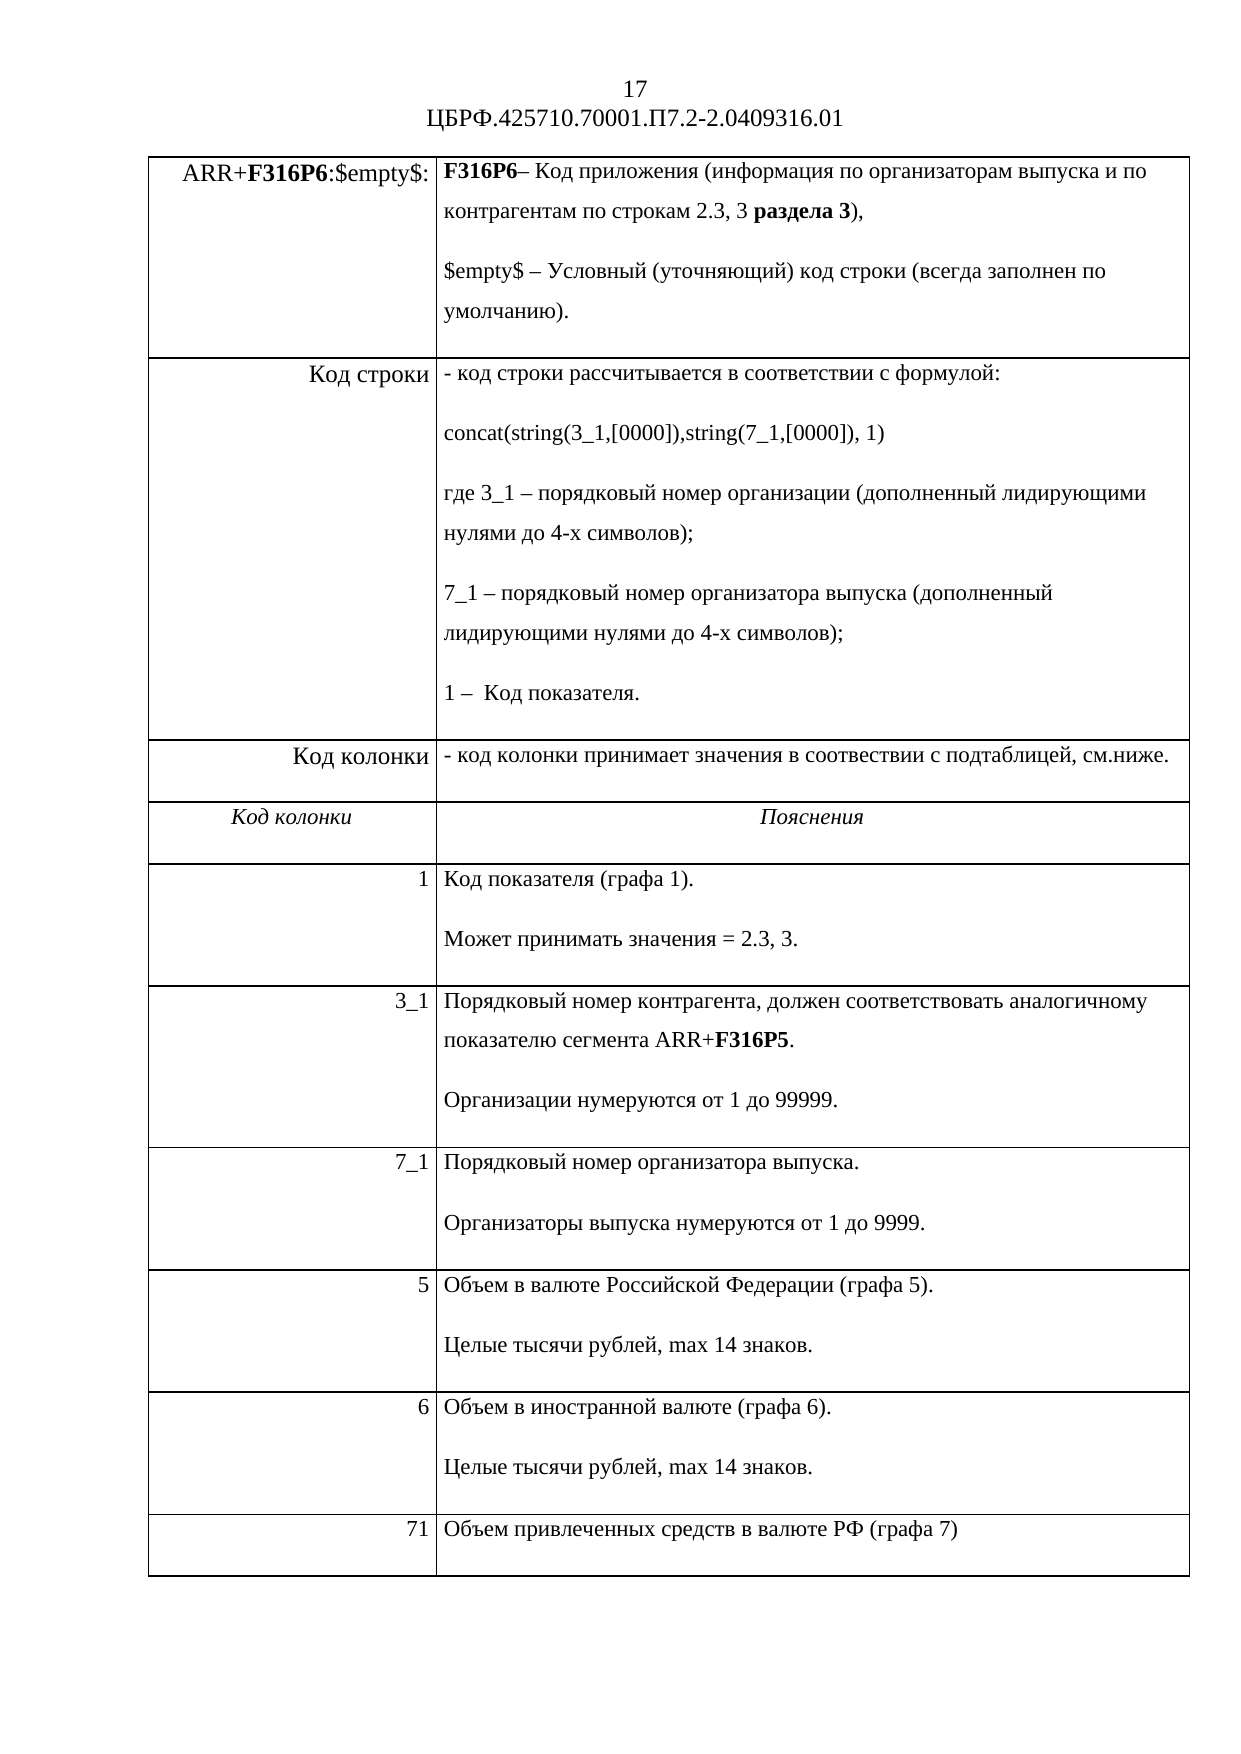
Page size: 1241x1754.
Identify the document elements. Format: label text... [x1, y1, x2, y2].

table_cell Порядковый номер организатора выпуска. Организаторы выпуска нумеруются от 1 до 9999. [437, 1148, 1189, 1269]
table_cell Объем в валюте Российской Федерации (графа 5). Целые тысячи рублей, max 14 знаков. [437, 1271, 1189, 1391]
table_cell 71 [149, 1515, 436, 1575]
table_cell Порядковый номер контрагента, должен соответствовать аналогичному показателю сегмента ARR+F316P5. Организации нумеруются от 1 до 99999. [437, 987, 1189, 1147]
table_cell Код показателя (графа 1). Может принимать значения = 2.3, 3. [437, 865, 1189, 985]
table_cell Код колонки [149, 741, 436, 801]
table_cell 1 [149, 865, 436, 985]
table_cell Пояснения [437, 803, 1189, 863]
table_cell 3_1 [149, 987, 436, 1147]
table_cell Объем привлеченных средств в валюте РФ (графа 7) [437, 1515, 1189, 1575]
table_cell 7_1 [149, 1148, 436, 1269]
table_cell 6 [149, 1393, 436, 1513]
table_cell - код колонки принимает значения в соотвествии с подтаблицей, см.ниже. [437, 741, 1189, 801]
table_cell Объем в иностранной валюте (графа 6). Целые тысячи рублей, max 14 знаков. [437, 1393, 1189, 1513]
table_cell - код строки рассчитывается в соответствии с формулой: concat(string(3_1,[0000]),string(7_1,[0000]), 1) где 3_1 – порядковый номер организации (дополненный лидирующими нулями до 4-х символов); 7_1 – порядковый номер организатора выпуска (дополненный лидирующими нулями до 4-х символов); 1 – Код показателя. [437, 359, 1189, 739]
table_cell Код строки [149, 359, 436, 739]
table_cell ARR+F316P6:$empty$: [149, 158, 436, 357]
table_cell 5 [149, 1271, 436, 1391]
table_cell Код колонки [149, 803, 436, 863]
table_cell F316P6– Код приложения (информация по организаторам выпуска и по контрагентам по строкам 2.3, 3 раздела 3), $empty$ – Условный (уточняющий) код строки (всегда заполнен по умолчанию). [437, 158, 1189, 357]
